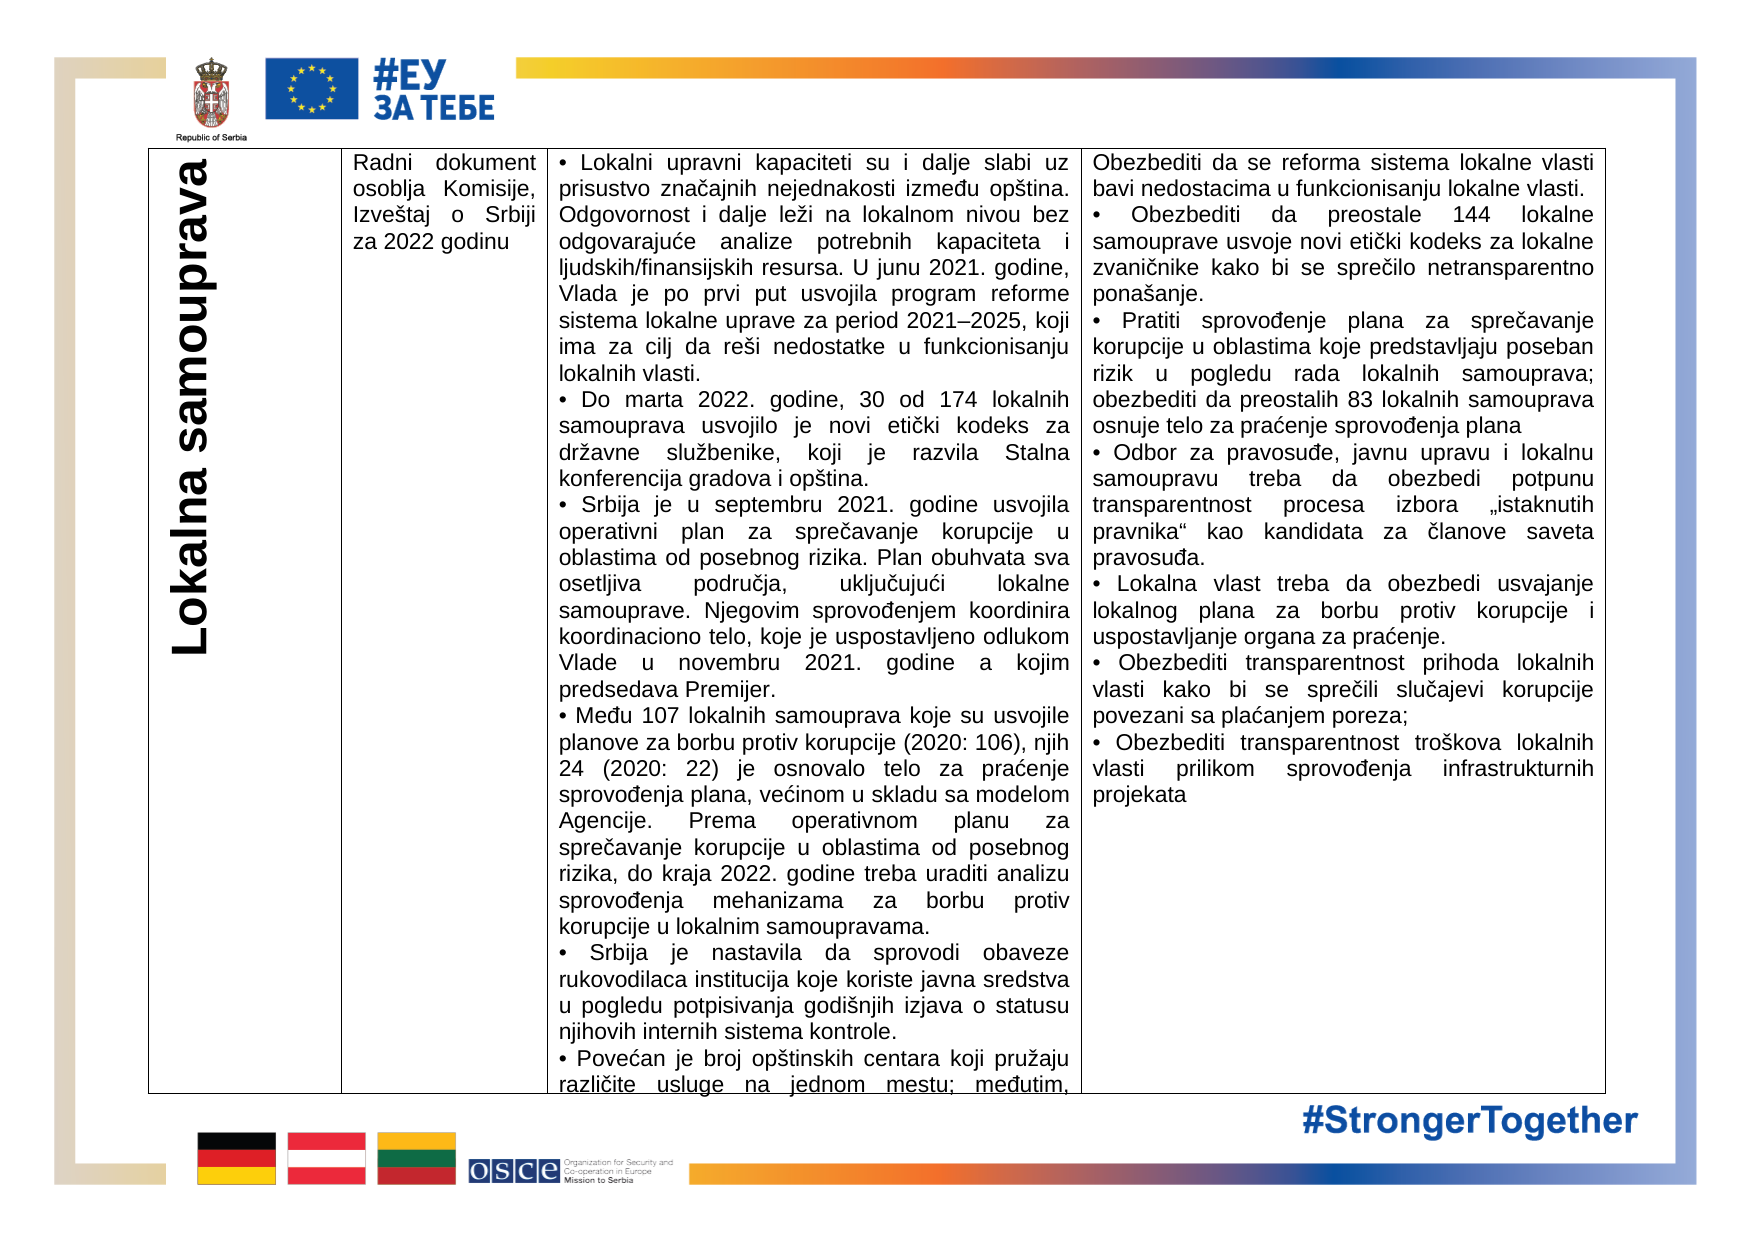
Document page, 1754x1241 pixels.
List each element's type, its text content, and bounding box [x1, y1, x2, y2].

table_cell Radni dokument osoblja Komisije, Izveštaj o Srbiji za 2022 godinu [342, 149, 547, 1093]
table_cell Lokalna samouprava [149, 149, 341, 1093]
picture [0, 0, 1753, 1241]
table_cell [1082, 149, 1605, 1093]
table_cell • Lokalni upravni kapaciteti su i dalje slabi uz prisustvo značajnih nejednakosti između opština. Odgovornost i dalje leži na lokalnom nivou bez odgovarajuće analize potrebnih kapaciteta i ljudskih/finansijskih resursa. U junu 2021. godine, Vlada je po prvi put usvojila program reforme sistema lokalne uprave za period 2021–2025, koji ima za cilj da reši nedostatke u funkcionisanju lokalnih vlasti. • Do marta 2022. godine, 30 od 174 lokalnih samouprava usvojilo je novi etički kodeks za državne službenike, koji je razvila Stalna konferencija gradova i opština. • Srbija je u septembru 2021. godine usvojila operativni plan za sprečavanje korupcije u oblastima od posebnog rizika. Plan obuhvata sva osetljiva područja, uključujući lokalne samouprave. Njegovim sprovođenjem koordinira koordinaciono telo, koje je uspostavljeno odlukom Vlade u novembru 2021. godine a kojim predsedava Premijer. • Među 107 lokalnih samouprava koje su usvojile planove za borbu protiv korupcije (2020: 106), njih 24 (2020: 22) je osnovalo telo za praćenje sprovođenja plana, većinom u skladu sa modelom Agencije. Prema operativnom planu za sprečavanje korupcije u oblastima od posebnog rizika, do kraja 2022. godine treba uraditi analizu sprovođenja mehanizama za borbu protiv korupcije u lokalnim samoupravama. • Srbija je nastavila da sprovodi obaveze rukovodilaca institucija koje koriste javna sredstva u pogledu potpisivanja godišnjih izjava o statusu njihovih internih sistema kontrole. • Povećan je broj opštinskih centara koji pružaju različite usluge na jednom mestu; međutim, uredba koja uređuje njihovo uspostavljanje tek treba da bude usvojena. [548, 149, 1081, 1093]
